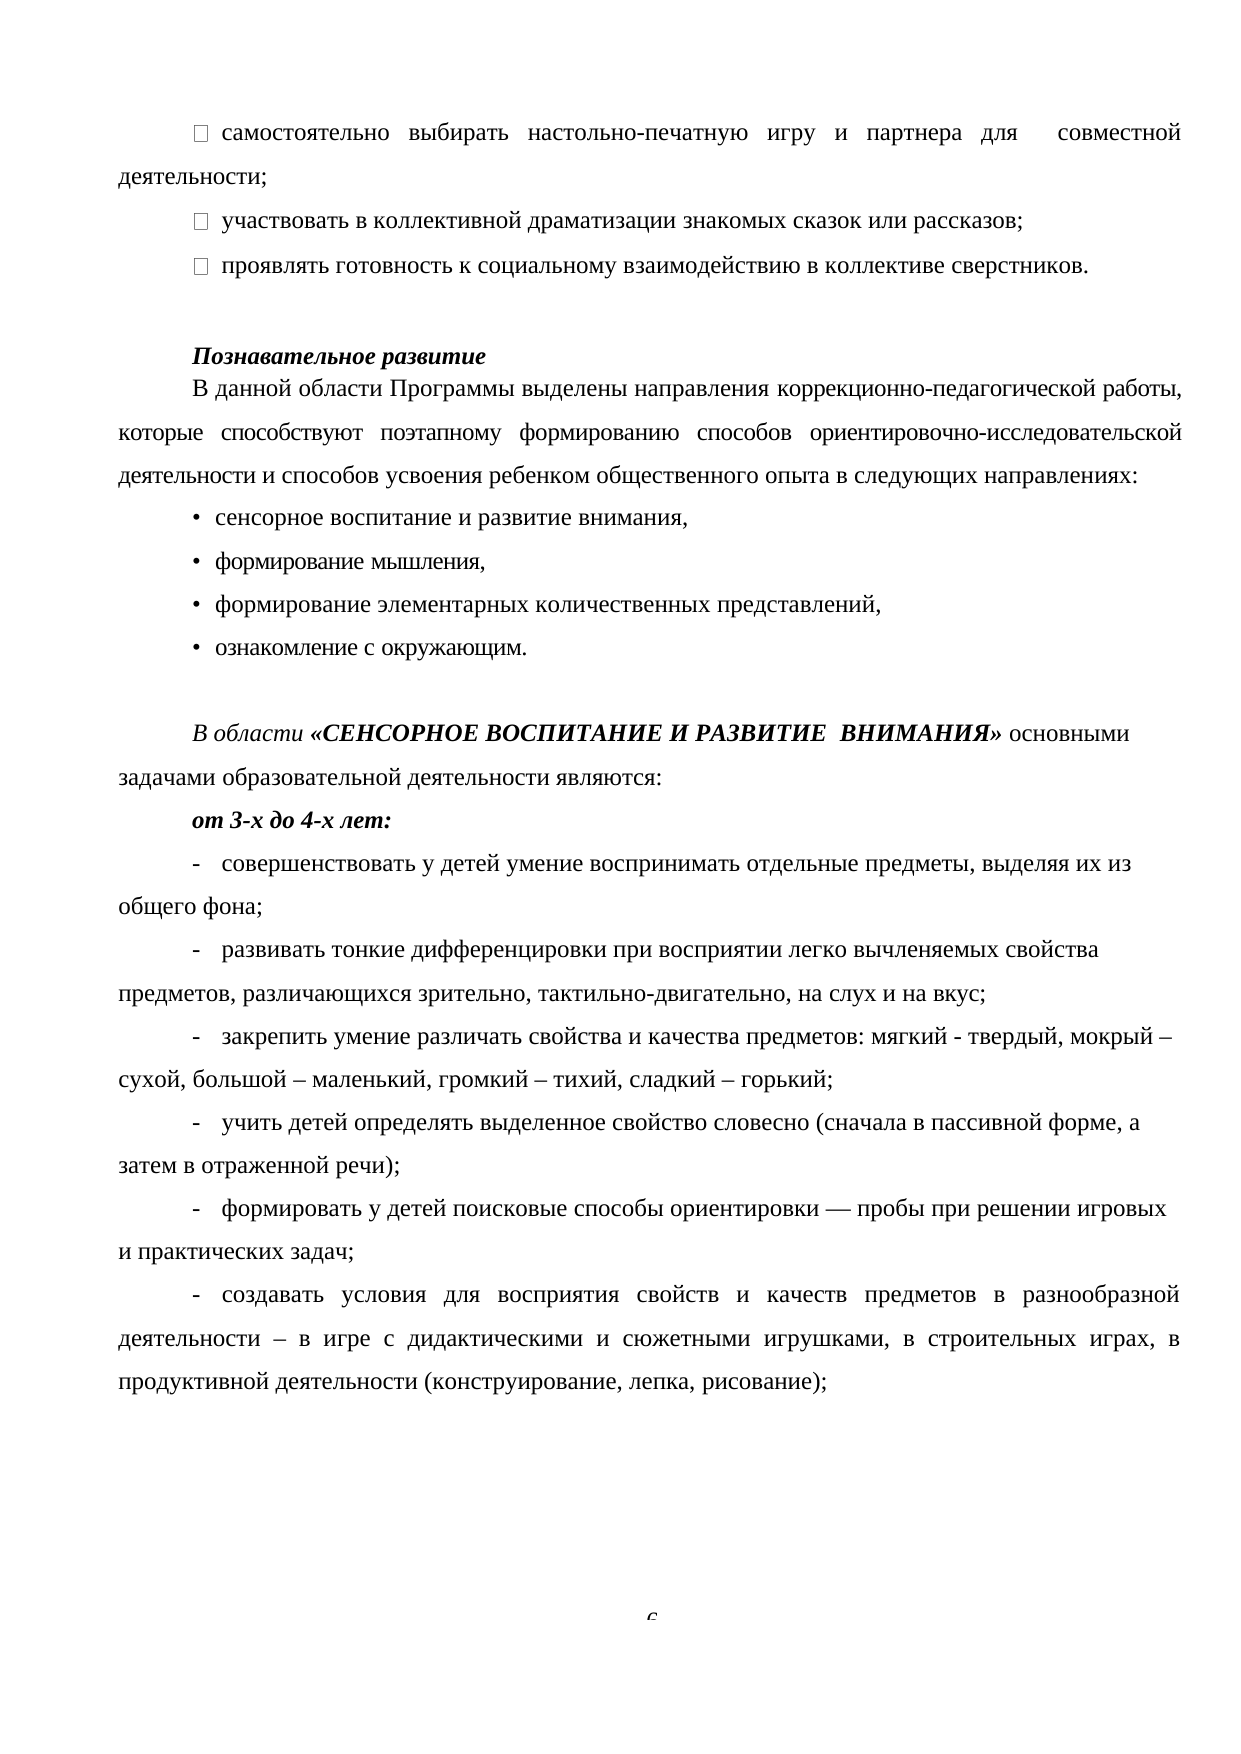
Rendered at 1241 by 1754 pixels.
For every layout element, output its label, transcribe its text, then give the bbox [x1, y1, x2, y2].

picture [191, 248, 230, 282]
list сенсорное воспитание и развитие внимания, [192, 503, 1205, 531]
text В области «СЕНСОРНОЕ ВОСПИТАНИЕ И РАЗВИТИЕ ВНИМАНИЯ» основными [192, 718, 1205, 747]
list формирование элементарных количественных представлений, [192, 589, 1205, 618]
list совершенствовать у детей умение воспринимать отдельные предметы, выделяя их из общего фона; [118, 848, 1181, 920]
list развивать тонкие дифференцировки при восприятии легко вычленяемых свойства предметов, различающихся зрительно, тактильно-двигательно, на слух и на вкус; [118, 934, 1181, 1006]
list формирование мышления, [192, 546, 1205, 575]
text В данной области Программы выделены направления коррекционно-педагогической работы, которые способствуют поэтапному формированию способов ориентировочно-исследовательской деятельности и способов усвоения ребенком общественного опыта в следующих направлениях: [118, 373, 1182, 488]
list закрепить умение различать свойства и качества предметов: мягкий - твердый, мокрый – сухой, большой – маленький, громкий – тихий, сладкий – горький; [118, 1021, 1182, 1093]
list учить детей определять выделенное свойство словесно (сначала в пассивной форме, а затем в отраженной речи); [118, 1107, 1181, 1179]
text самостоятельно выбирать настольно-печатную игру и партнера для совместной деятельности; [118, 117, 1181, 189]
list формировать у детей поисковые способы ориентировки — пробы при решении игровых и практических задач; [118, 1193, 1181, 1265]
text участвовать в коллективной драматизации знакомых сказок или рассказов; проявлять готовность к социальному взаимодействию в коллективе сверстников. [221, 206, 1091, 279]
list создавать условия для восприятия свойств и качеств предметов в разнообразной деятельности – в игре с дидактическими и сюжетными игрушками, в строительных играх, в продуктивной деятельности (конструирование, лепка, рисование); [118, 1279, 1181, 1394]
picture [191, 203, 230, 237]
subtitle Познавательное развитие [192, 341, 1205, 369]
list ознакомление с окружающим. [192, 632, 1205, 661]
text задачами образовательной деятельности являются: [118, 762, 1205, 790]
subtitle от 3-х до 4-х лет: [192, 805, 1205, 834]
